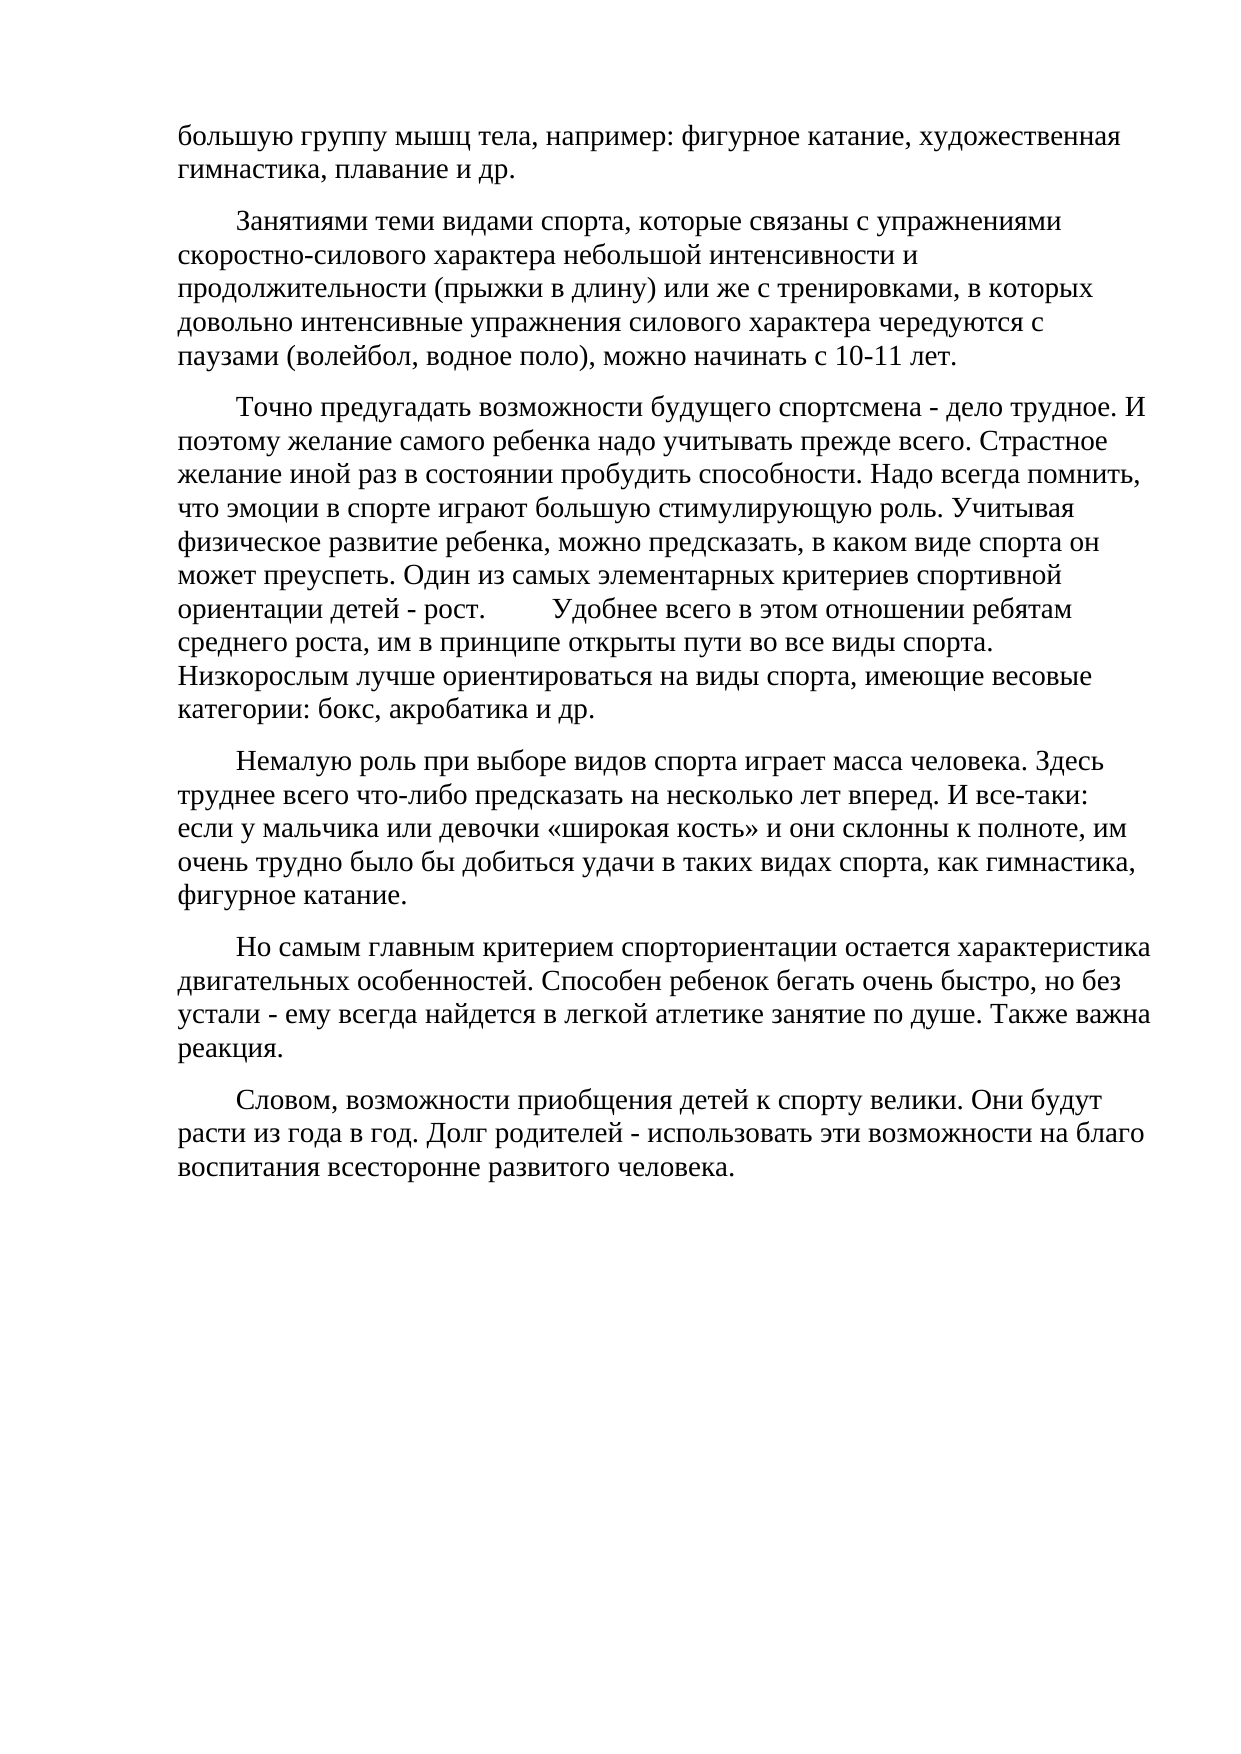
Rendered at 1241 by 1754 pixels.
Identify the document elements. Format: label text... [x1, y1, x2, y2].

text Точно предугадать возможности будущего спортсмена - дело трудное. И поэтому желание самого ребенка надо учитывать прежде всего. Страстное желание иной раз в состоянии пробудить способности. Надо всегда помнить, что эмоции в спорте играют большую стимулирующую роль. Учитывая физическое развитие ребенка, можно предсказать, в каком виде спорта он может преуспеть. Один из самых элементарных критериев спортивной ориентации детей - рост. Удобнее всего в этом отношении ребятам среднего роста, им в принципе открыты пути во все виды спорта. Низкорослым лучше ориентироваться на виды спорта, имеющие весовые категории: бокс, акробатика и др. [177, 389, 1152, 725]
text Немалую роль при выборе видов спорта играет масса человека. Здесь труднее всего что-либо предсказать на несколько лет вперед. И все-таки: если у мальчика или девочки «широкая кость» и они склонны к полноте, им очень трудно было бы добиться удачи в таких видах спорта, как гимнастика, фигурное катание. [177, 743, 1152, 911]
text Но самым главным критерием спорториентации остается характеристика двигательных особенностей. Способен ребенок бегать очень быстро, но без устали - ему всегда найдется в легкой атлетике занятие по душе. Также важна реакция. [177, 929, 1152, 1063]
text Занятиями теми видами спорта, которые связаны с упражнениями скоростно-силового характера небольшой интенсивности и продолжительности (прыжки в длину) или же с тренировками, в которых довольно интенсивные упражнения силового характера чередуются с паузами (волейбол, водное поло), можно начинать с 10-11 лет. [177, 203, 1152, 371]
text Словом, возможности приобщения детей к спорту велики. Они будут расти из года в год. Долг родителей - использовать эти возможности на благо воспитания всесторонне развитого человека. [177, 1082, 1152, 1182]
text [177, 118, 1152, 185]
